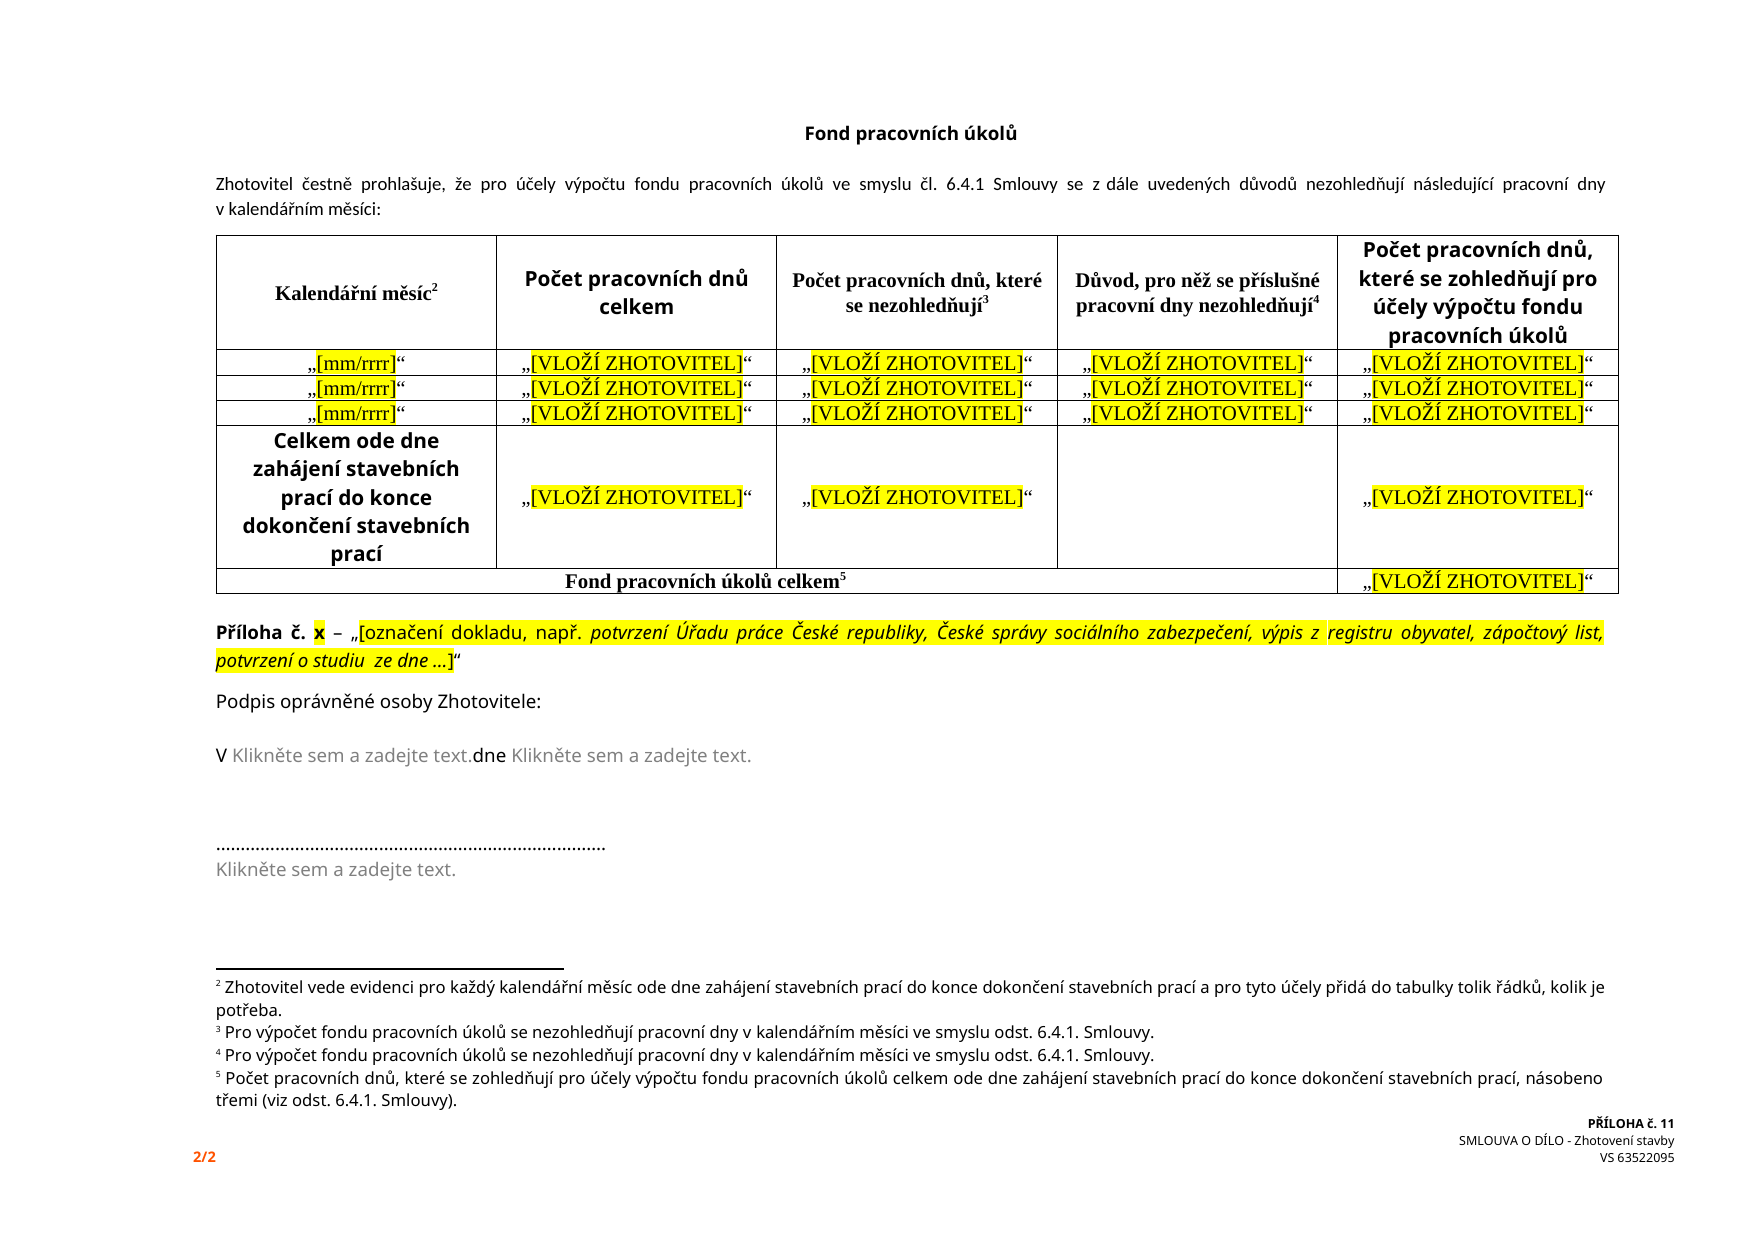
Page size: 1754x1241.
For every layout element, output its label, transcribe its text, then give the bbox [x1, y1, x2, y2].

table_header Důvod, pro něž se příslušné pracovní dny nezohledňují [1058, 236, 1337, 349]
table_cell „[mm/rrrr]“ [396, 401, 496, 425]
table_cell „[VLOŽÍ ZHOTOVITEL]“ [1338, 426, 1618, 568]
table_header Počet pracovních dnů, které se zohledňují pro účely výpočtu fondu pracovních úkolů [1338, 236, 1618, 349]
text Zhotovitel čestně prohlašuje, že pro účely výpočtu fondu pracovních úkolů ve smyslu čl. 6.4.1 Smlouvy se z dále uvedených důvodů nezohledňují následující pracovní dny v kalendářním měsíci: [216, 172, 1606, 220]
table_cell „[mm/rrrr]“ [396, 350, 496, 374]
table_header Kalendářní měsíc [217, 236, 496, 349]
table_cell „[VLOŽÍ ZHOTOVITEL]“ [777, 426, 1057, 568]
table_cell „[mm/rrrr]“ [396, 376, 496, 399]
text Fond pracovních úkolů [216, 121, 1606, 146]
table_cell Fond pracovních úkolů celkem [217, 569, 1337, 593]
table_cell „[mm/rrrr]“ [217, 401, 316, 425]
table_cell „[VLOŽÍ ZHOTOVITEL]“ [497, 426, 776, 568]
table_cell „[mm/rrrr]“ [217, 350, 316, 374]
text Příloha č. x – „[označení dokladu, např. potvrzení Úřadu práce České republiky, České správy sociálního zabezpečení, výpis z registru obyvatel, zápočtový list, potvrzení o studiu ze dne …]“ [216, 619, 1606, 673]
table_cell [1058, 426, 1337, 568]
text V dne [216, 739, 1606, 768]
table_cell „[mm/rrrr]“ [217, 376, 316, 399]
table_header Počet pracovních dnů, které se nezohledňují [777, 236, 1057, 349]
text ……………………………………………………………………. [216, 827, 1606, 856]
text Podpis oprávněné osoby Zhotovitele: [216, 688, 1606, 714]
table_header Počet pracovních dnů celkem [497, 236, 776, 349]
table_cell Celkem ode dne zahájení stavebních prací do konce dokončení stavebních prací [217, 426, 496, 568]
